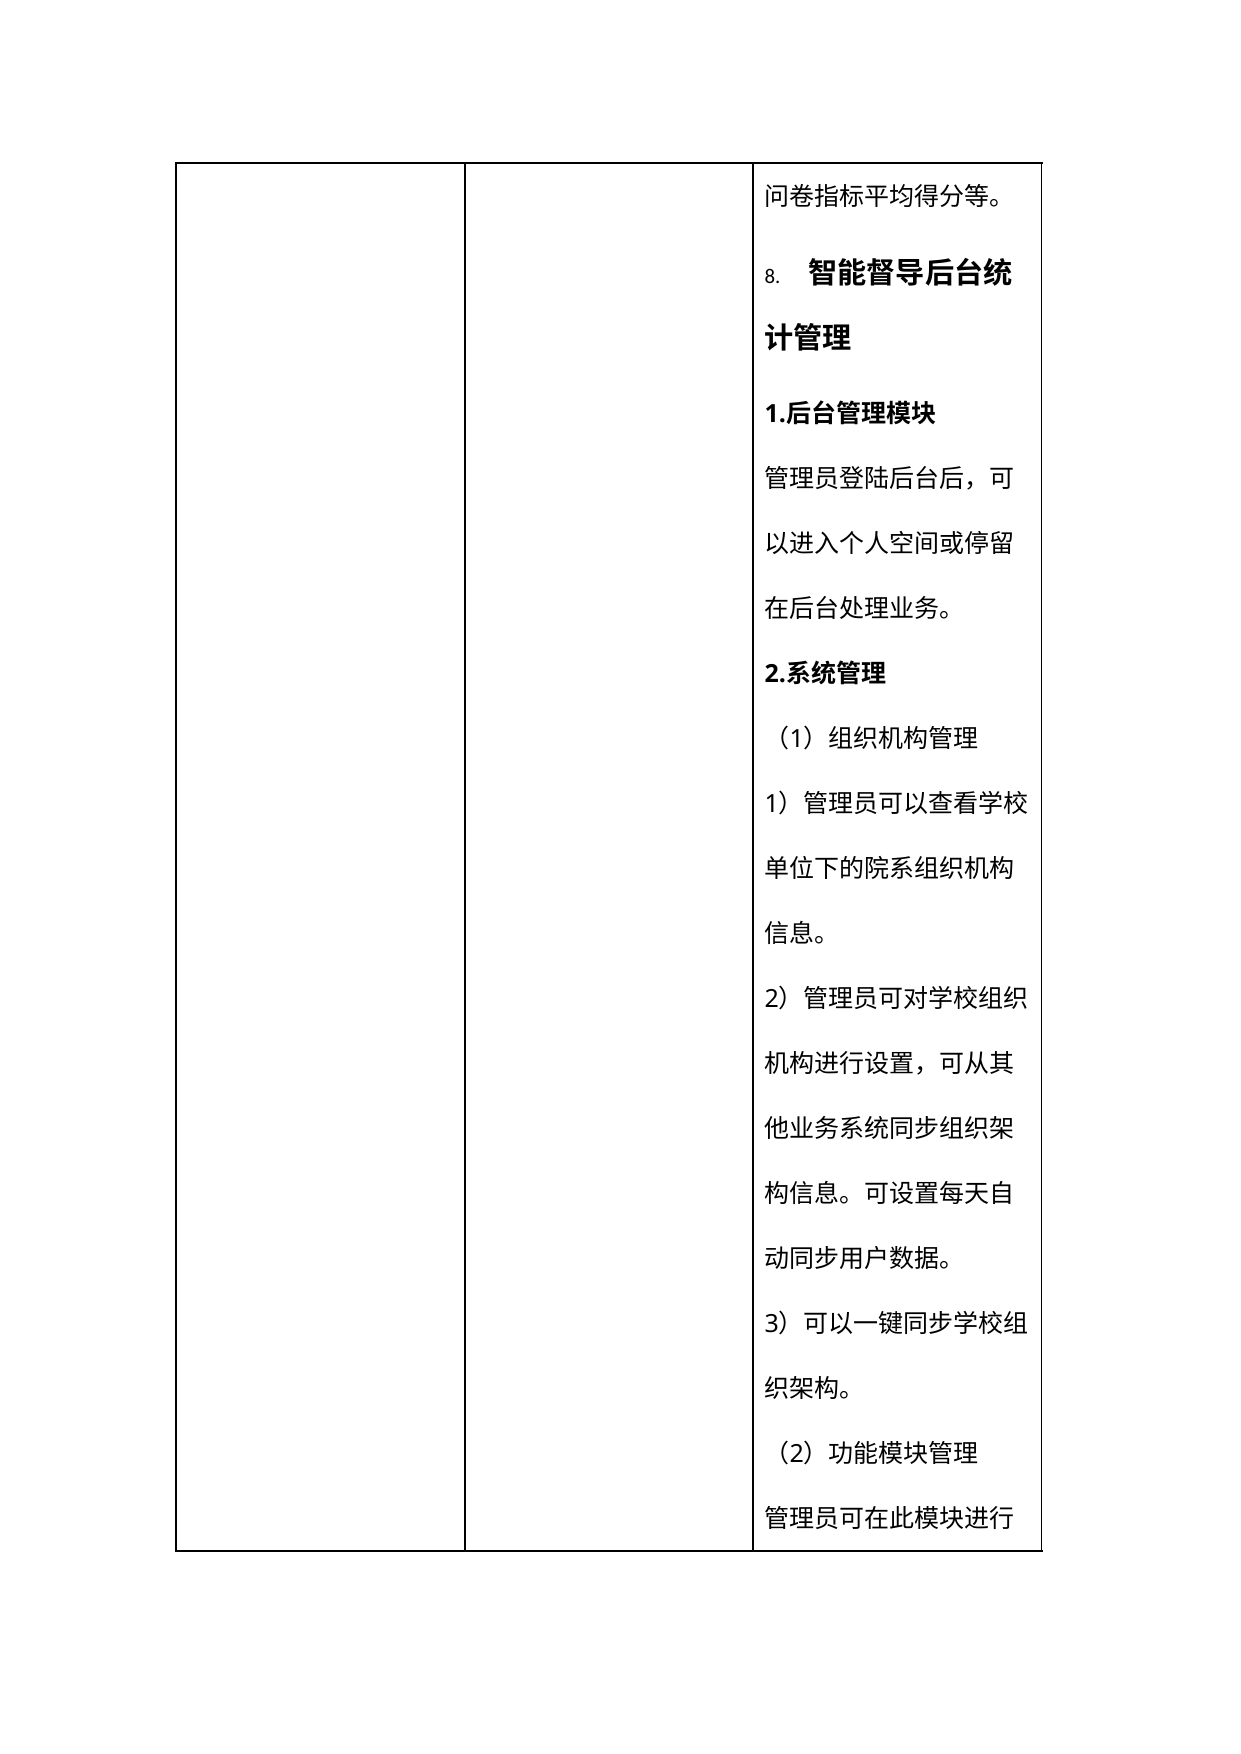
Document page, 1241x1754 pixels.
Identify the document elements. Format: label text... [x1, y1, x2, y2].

table_cell 2 [177, 164, 464, 1550]
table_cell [754, 164, 1041, 1550]
table_cell [466, 164, 752, 1550]
